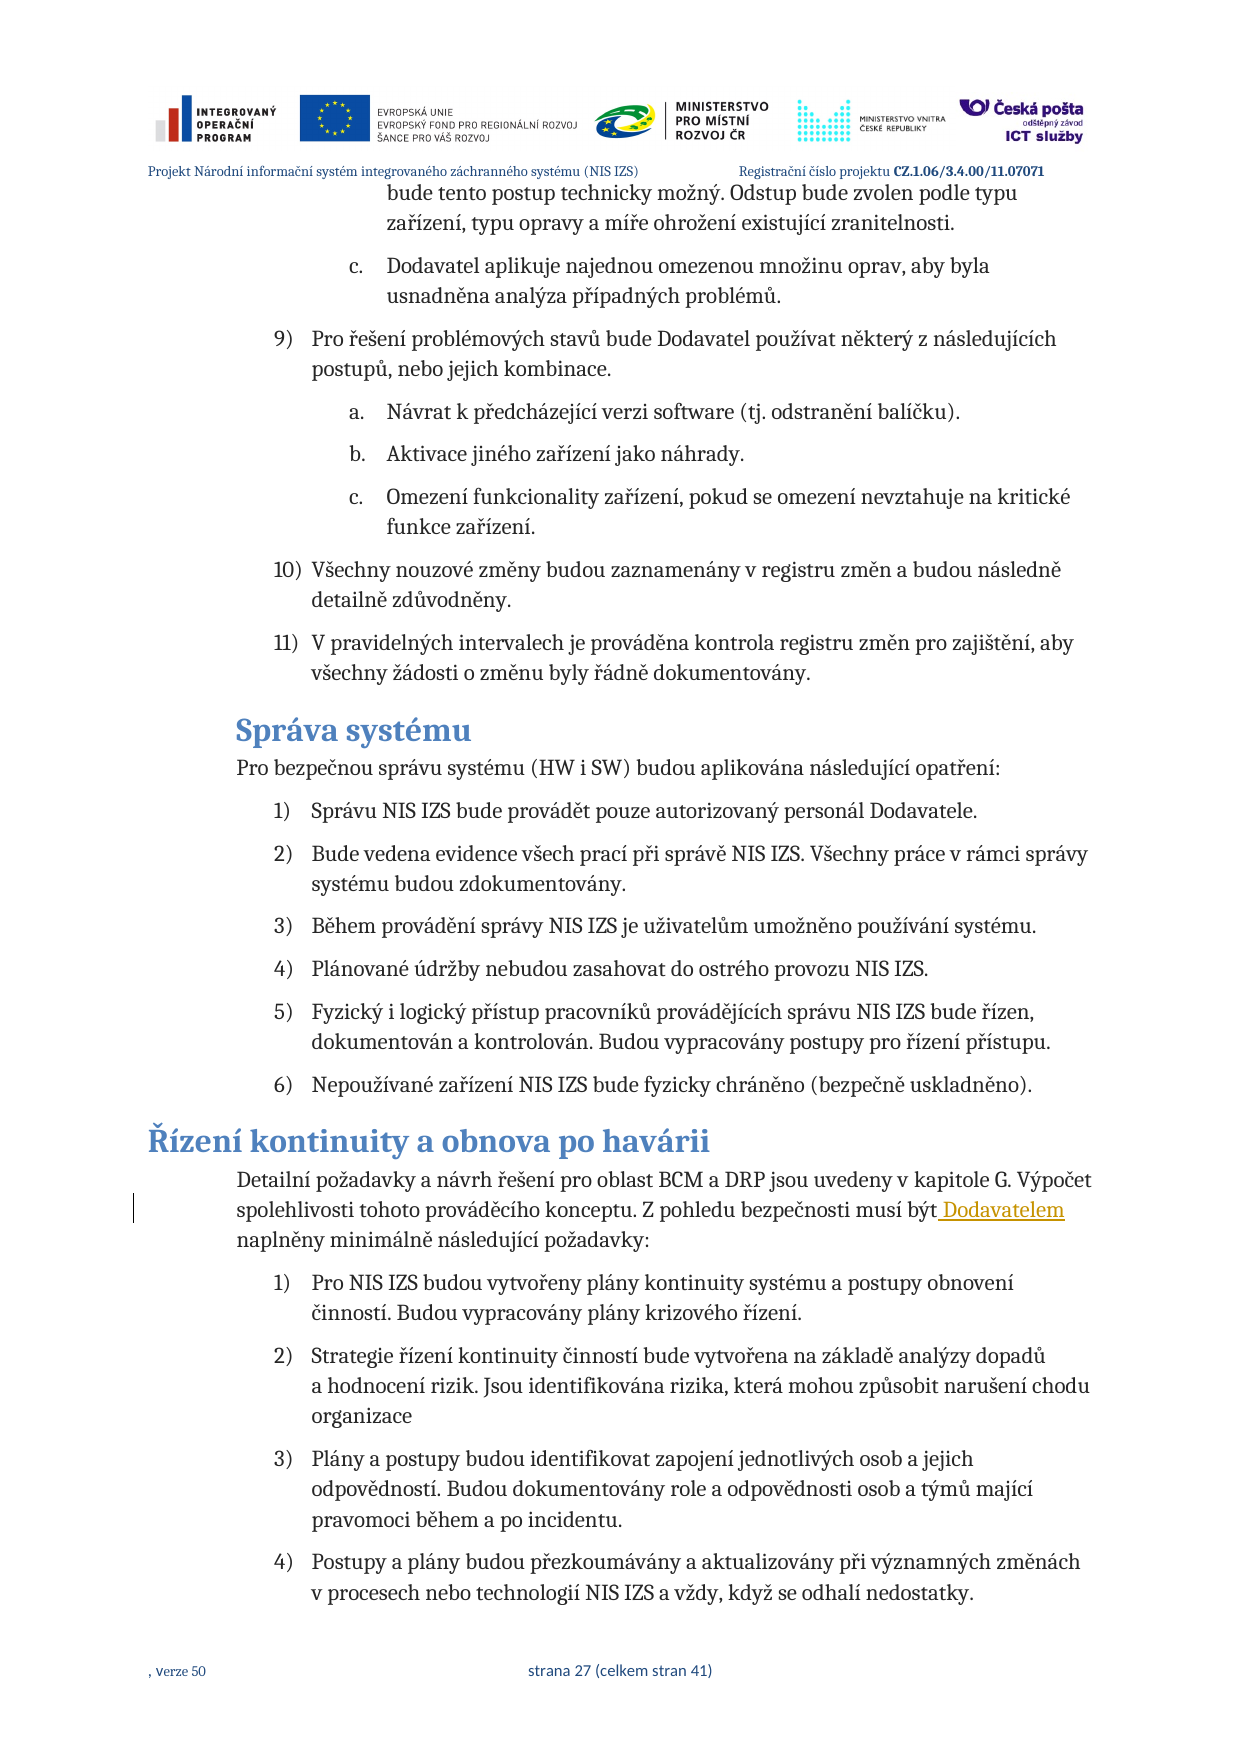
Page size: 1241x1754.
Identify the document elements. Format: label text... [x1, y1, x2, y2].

list Plánované údržby nebudou zasahovat do ostrého provozu NIS IZS. [274, 956, 1092, 982]
list Plány a postupy budou identifikovat zapojení jednotlivých osob a jejich odpovědností. Budou dokumentovány role a odpovědnosti osob a týmů mající pravomoci během a po incidentu. [274, 1446, 1092, 1533]
list Návrat k předcházející verzi software (tj. odstranění balíčku). [349, 398, 1092, 425]
list V pravidelných intervalech je prováděna kontrola registru změn pro zajištění, aby všechny žádosti o změnu byly řádně dokumentovány. [274, 630, 1092, 686]
list Pro řešení problémových stavů bude Dodavatel používat některý z následujících postupů, nebo jejich kombinace. [274, 326, 1092, 382]
picture [147, 86, 1091, 152]
list Všechny nouzové změny budou zaznamenány v registru změn a budou následně detailně zdůvodněny. [274, 557, 1092, 613]
list Fyzický i logický přístup pracovníků provádějících správu NIS IZS bude řízen, dokumentován a kontrolován. Budou vypracovány postupy pro řízení přístupu. [274, 999, 1092, 1055]
list Pro NIS IZS budou vytvořeny plány kontinuity systému a postupy obnovení činností. Budou vypracovány plány krizového řízení. [274, 1270, 1092, 1326]
subtitle Správa systému [236, 711, 1092, 749]
list Postupy a plány budou přezkoumávány a aktualizovány při významných změnách v procesech nebo technologií NIS IZS a vždy, když se odhalí nedostatky. [274, 1549, 1092, 1606]
text Pro bezpečnou správu systému (HW i SW) budou aplikována následující opatření: [236, 755, 1092, 781]
list Nepoužívané zařízení NIS IZS bude fyzicky chráněno (bezpečně uskladněno). [274, 1072, 1092, 1098]
list Správu NIS IZS bude provádět pouze autorizovaný personál Dodavatele. [274, 798, 1092, 824]
text Detailní požadavky a návrh řešení pro oblast BCM a DRP jsou uvedeny v kapitole G. Výpočet spolehlivosti tohoto prováděcího konceptu. Z pohledu bezpečnosti musí být naplněny minimálně následující požadavky: [236, 1167, 1092, 1253]
subtitle Řízení kontinuity a obnova po havárii [148, 1123, 1092, 1161]
list Bude vedena evidence všech prací při správě NIS IZS. Všechny práce v rámci správy systému budou zdokumentovány. [274, 840, 1092, 897]
list Aktivace jiného zařízení jako náhrady. [349, 441, 1092, 467]
list Dodavatel aplikuje najednou omezenou množinu oprav, aby byla usnadněna analýza případných problémů. [349, 253, 1092, 309]
list Strategie řízení kontinuity činností bude vytvořena na základě analýzy dopadů a hodnocení rizik. Jsou identifikována rizika, která mohou způsobit narušení chodu organizace [274, 1343, 1092, 1429]
list Během provádění správy NIS IZS je uživatelům umožněno používání systému. [274, 913, 1092, 940]
list Omezení funkcionality zařízení, pokud se omezení nevztahuje na kritické funkce zařízení. [349, 484, 1092, 540]
